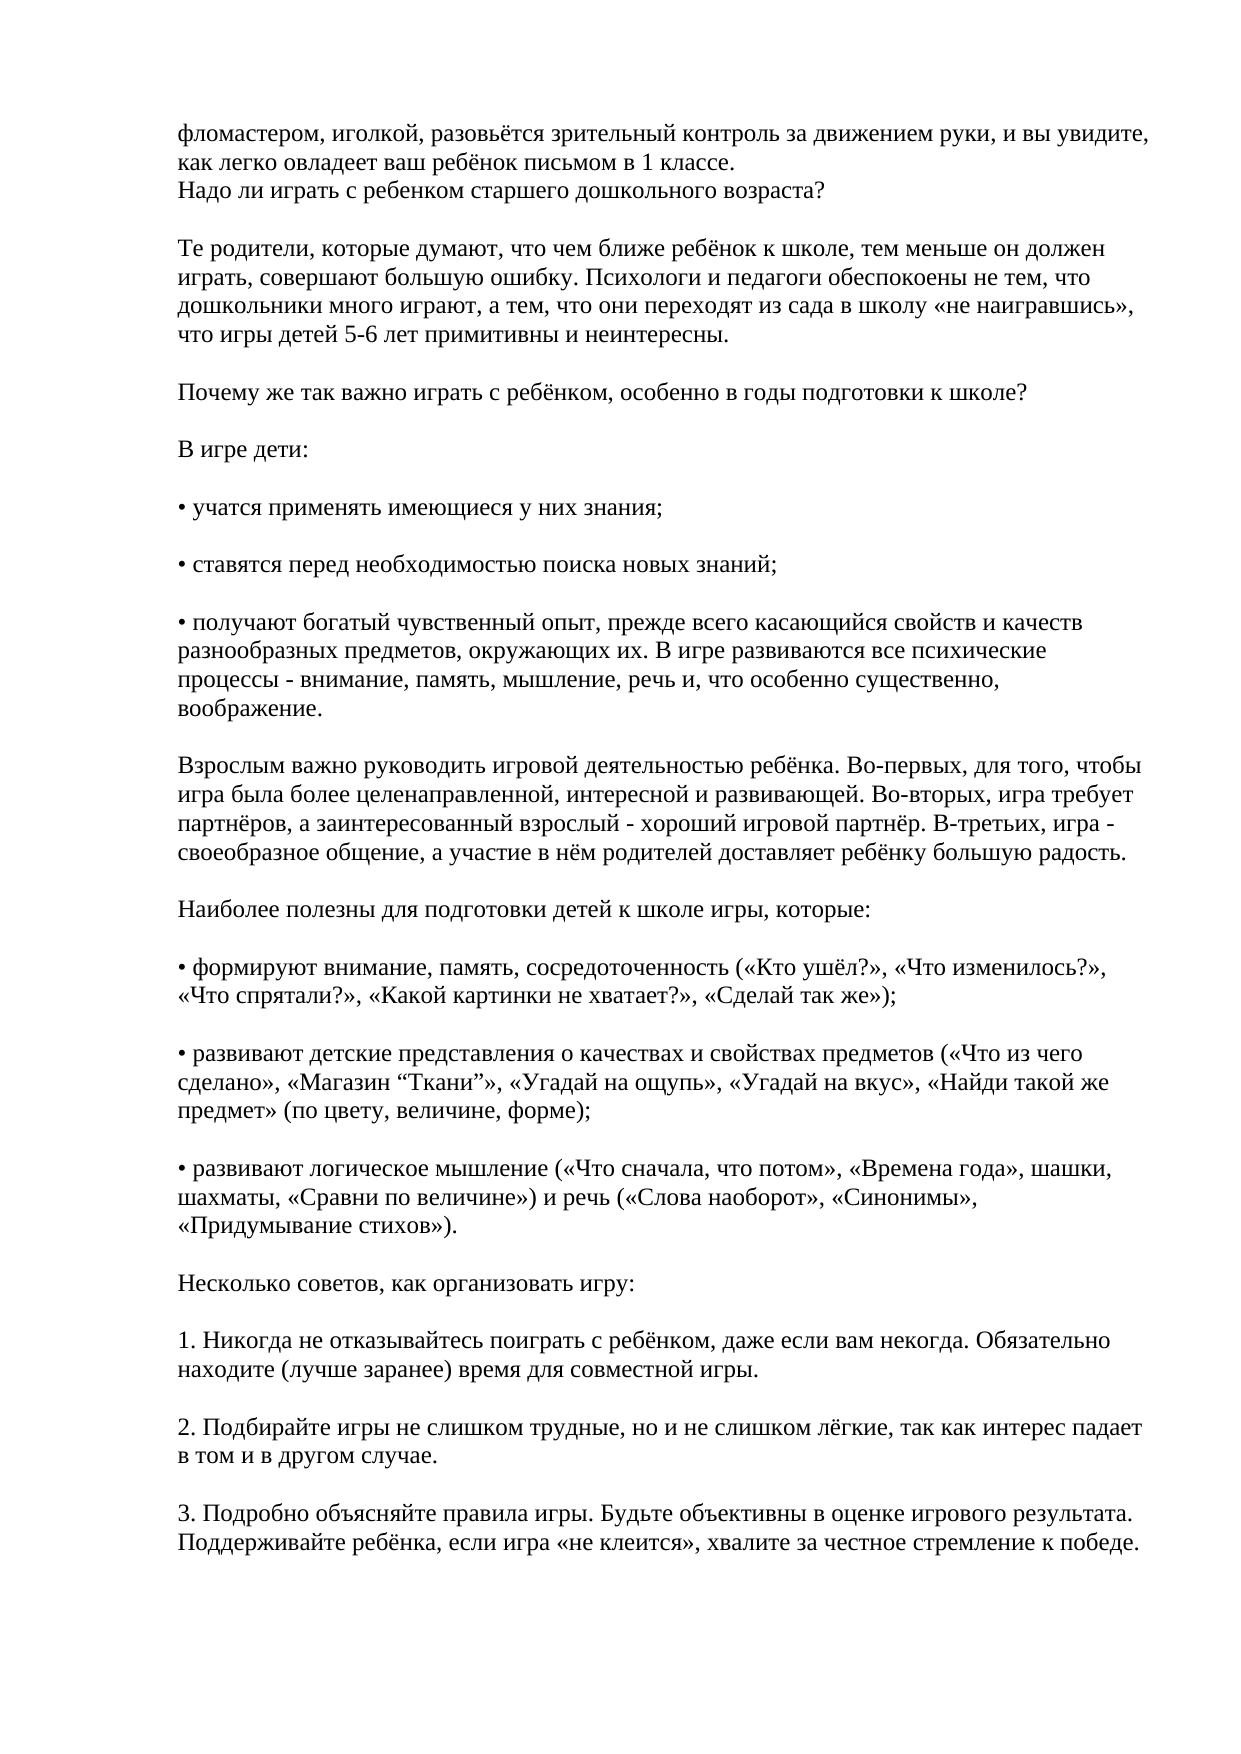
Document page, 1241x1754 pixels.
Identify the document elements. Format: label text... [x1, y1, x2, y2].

text • получают богатый чувственный опыт, прежде всего касающийся свойств и качеств разнообразных предметов, окружающих их. В игре развиваются все психические процессы - внимание, память, мышление, речь и, что особенно существенно, воображение. [177, 607, 1152, 722]
text • ставятся перед необходимостью поиска новых знаний; [177, 549, 1152, 578]
text Те родители, которые думают, что чем ближе ребёнок к школе, тем меньше он должен играть, совершают большую ошибку. Психологи и педагоги обеспокоены не тем, что дошкольники много играют, а тем, что они переходят из сада в школу «не наигравшись», что игры детей 5-6 лет примитивны и неинтересны. [177, 233, 1152, 348]
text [177, 118, 1152, 176]
text Наиболее полезны для подготовки детей к школе игры, которые: [177, 894, 1152, 923]
text Надо ли играть с ребенком старшего дошкольного возраста? [177, 176, 1152, 204]
text • развивают детские представления о качествах и свойствах предметов («Что из чего сделано», «Магазин “Ткани”», «Угадай на ощупь», «Угадай на вкус», «Найди такой же предмет» (по цвету, величине, форме); [177, 1038, 1152, 1124]
text • развивают логическое мышление («Что сначала, что потом», «Времена года», шашки, шахматы, «Сравни по величине») и речь («Слова наоборот», «Синонимы», «Придумывание стихов»). [177, 1153, 1152, 1239]
text 3. Подробно объясняйте правила игры. Будьте объективны в оценке игрового результата. Поддерживайте ребёнка, если игра «не клеится», хвалите за честное стремление к победе. [177, 1498, 1152, 1556]
text Почему же так важно играть с ребёнком, особенно в годы подготовки к школе? [177, 377, 1152, 406]
text 2. Подбирайте игры не слишком трудные, но и не слишком лёгкие, так как интерес падает в том и в другом случае. [177, 1412, 1152, 1469]
text • учатся применять имеющиеся у них знания; [177, 492, 1152, 521]
text 1. Никогда не отказывайтесь поиграть с ребёнком, даже если вам некогда. Обязательно находите (лучше заранее) время для совместной игры. [177, 1326, 1152, 1383]
text Несколько советов, как организовать игру: [177, 1268, 1152, 1297]
text • формируют внимание, память, сосредоточенность («Кто ушёл?», «Что изменилось?», «Что спрятали?», «Какой картинки не хватает?», «Сделай так же»); [177, 952, 1152, 1009]
text Взрослым важно руководить игровой деятельностью ребёнка. Во-первых, для того, чтобы игра была более целенаправленной, интересной и развивающей. Во-вторых, игра требует партнёров, а заинтересованный взрослый - хороший игровой партнёр. В-третьих, игра - своеобразное общение, а участие в нём родителей доставляет ребёнку большую радость. [177, 751, 1152, 866]
text В игре дети: [177, 434, 1152, 463]
